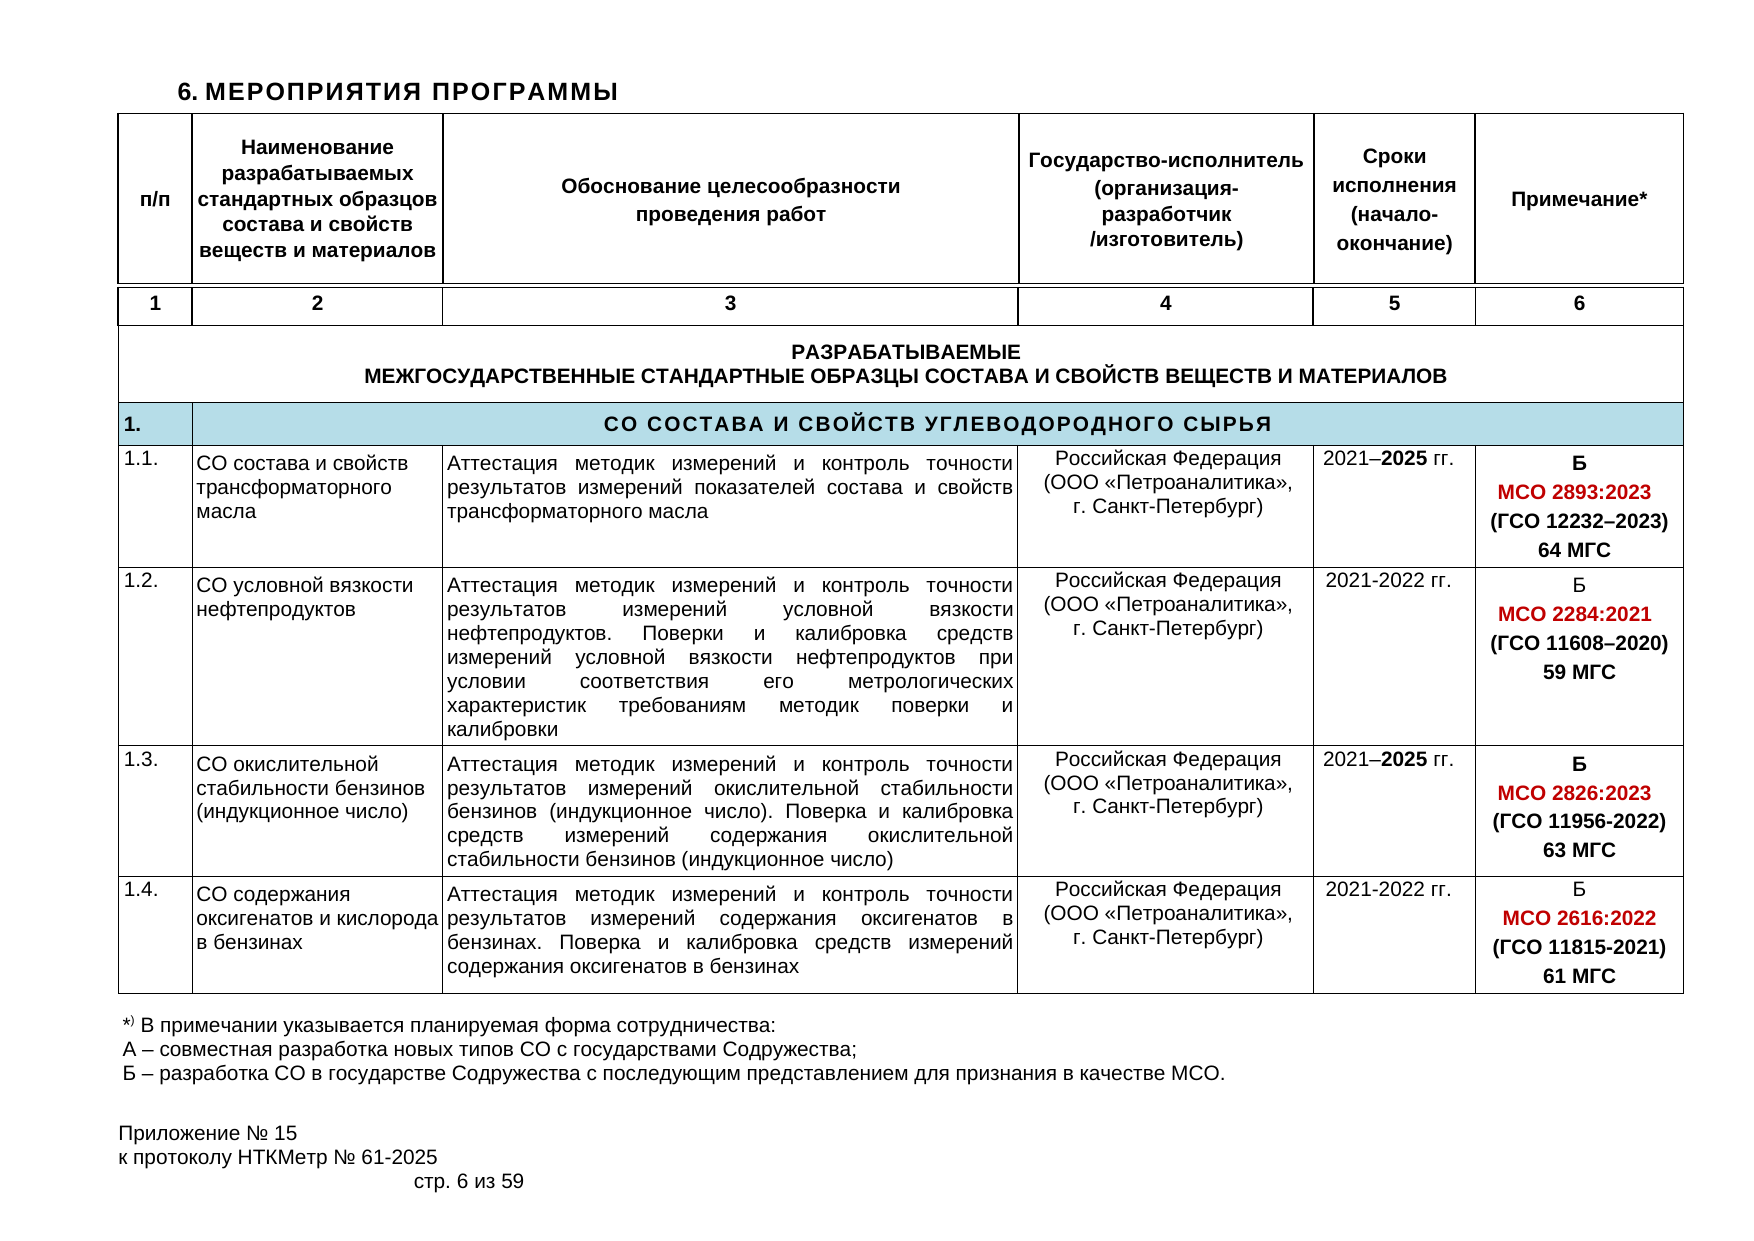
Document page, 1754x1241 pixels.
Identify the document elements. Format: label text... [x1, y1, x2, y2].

table_cell РАЗРАБАТЫВАЕМЫЕ МЕЖГОСУДАРСТВЕННЫЕ СТАНДАРТНЫЕ ОБРАЗЦЫ СОСТАВА И СВОЙСТВ ВЕЩЕСТВ И МАТЕРИАЛОВ [119, 326, 1683, 402]
table_cell Б МСО 2826:2023 (ГСО 11956-2022) 63 МГС [1476, 746, 1683, 876]
table_header 1 [119, 288, 191, 324]
table_cell 2021-2022 гг. [1314, 877, 1475, 993]
table_header Обоснование целесообразности проведения работ [444, 114, 1018, 283]
table_header 6 [1476, 288, 1683, 324]
table_cell Б МСО 2616:2022 (ГСО 11815-2021) 61 МГС [1476, 877, 1683, 993]
table_cell СО состава и свойств трансформаторного масла [193, 446, 442, 567]
table_cell Б МСО 2893:2023 (ГСО 12232–2023) 64 МГС [1476, 446, 1683, 567]
table_header п/п [119, 114, 191, 283]
table_cell Аттестация методик измерений и контроль точности результатов измерений показателей состава и свойств трансформаторного масла [443, 446, 1017, 567]
table_cell [119, 446, 192, 567]
table_cell Российская Федерация (ООО «Петроаналитика», г. Санкт-Петербург) [1018, 746, 1313, 876]
table_header Примечание* [1476, 114, 1683, 283]
table_header 4 [1019, 288, 1312, 324]
table_cell СО условной вязкости нефтепродуктов [193, 568, 442, 745]
table_cell Б МСО 2284:2021 (ГСО 11608–2020) 59 МГС [1476, 568, 1683, 745]
table_cell СО содержания оксигенатов и кислорода в бензинах [193, 877, 442, 993]
table_header Наименование разрабатываемых стандартных образцов состава и свойств веществ и материалов [193, 114, 442, 283]
table_cell Аттестация методик измерений и контроль точности результатов измерений окислительной стабильности бензинов (индукционное число). Поверка и калибровка средств измерений содержания окислительной стабильности бензинов (индукционное число) [443, 746, 1017, 876]
table_header 2 [193, 288, 442, 324]
table_header Государство-исполнитель (организация-разработчик /изготовитель) [1020, 114, 1313, 283]
table_cell [119, 403, 192, 445]
table_header 5 [1314, 288, 1475, 324]
text 6. МЕРОПРИЯТИЯ ПРОГРАММЫ [118, 77, 1636, 106]
table_cell [119, 568, 192, 745]
table_cell СО состава и свойств углеводородного сырья [193, 403, 1683, 445]
table_cell *) В примечании указывается планируемая форма сотрудничества: А – совместная разработка новых типов СО с государствами Содружества; Б – разработка СО в государстве Содружества с последующим представлением для признания в качестве МСО. [118, 994, 1683, 1085]
table_cell Аттестация методик измерений и контроль точности результатов измерений условной вязкости нефтепродуктов. Поверки и калибровка средств измерений условной вязкости нефтепродуктов при условии соответствия его метрологических характеристик требованиям методик поверки и калибровки [443, 568, 1017, 745]
table_header Сроки исполнения (начало- окончание) [1315, 114, 1474, 283]
table_cell 2021–2025 гг. [1314, 746, 1475, 876]
table_cell СО окислительной стабильности бензинов (индукционное число) [193, 746, 442, 876]
table_cell 2021-2022 гг. [1314, 568, 1475, 745]
table_cell 2021–2025 гг. [1314, 446, 1475, 567]
table_cell Аттестация методик измерений и контроль точности результатов измерений содержания оксигенатов в бензинах. Поверка и калибровка средств измерений содержания оксигенатов в бензинах [443, 877, 1017, 993]
table_cell Российская Федерация (ООО «Петроаналитика», г. Санкт-Петербург) [1018, 446, 1313, 567]
table_header 3 [443, 288, 1017, 324]
table_cell Российская Федерация (ООО «Петроаналитика», г. Санкт-Петербург) [1018, 568, 1313, 745]
table_cell [119, 877, 192, 993]
table_cell [119, 746, 192, 876]
table_cell Российская Федерация (ООО «Петроаналитика», г. Санкт-Петербург) [1018, 877, 1313, 993]
